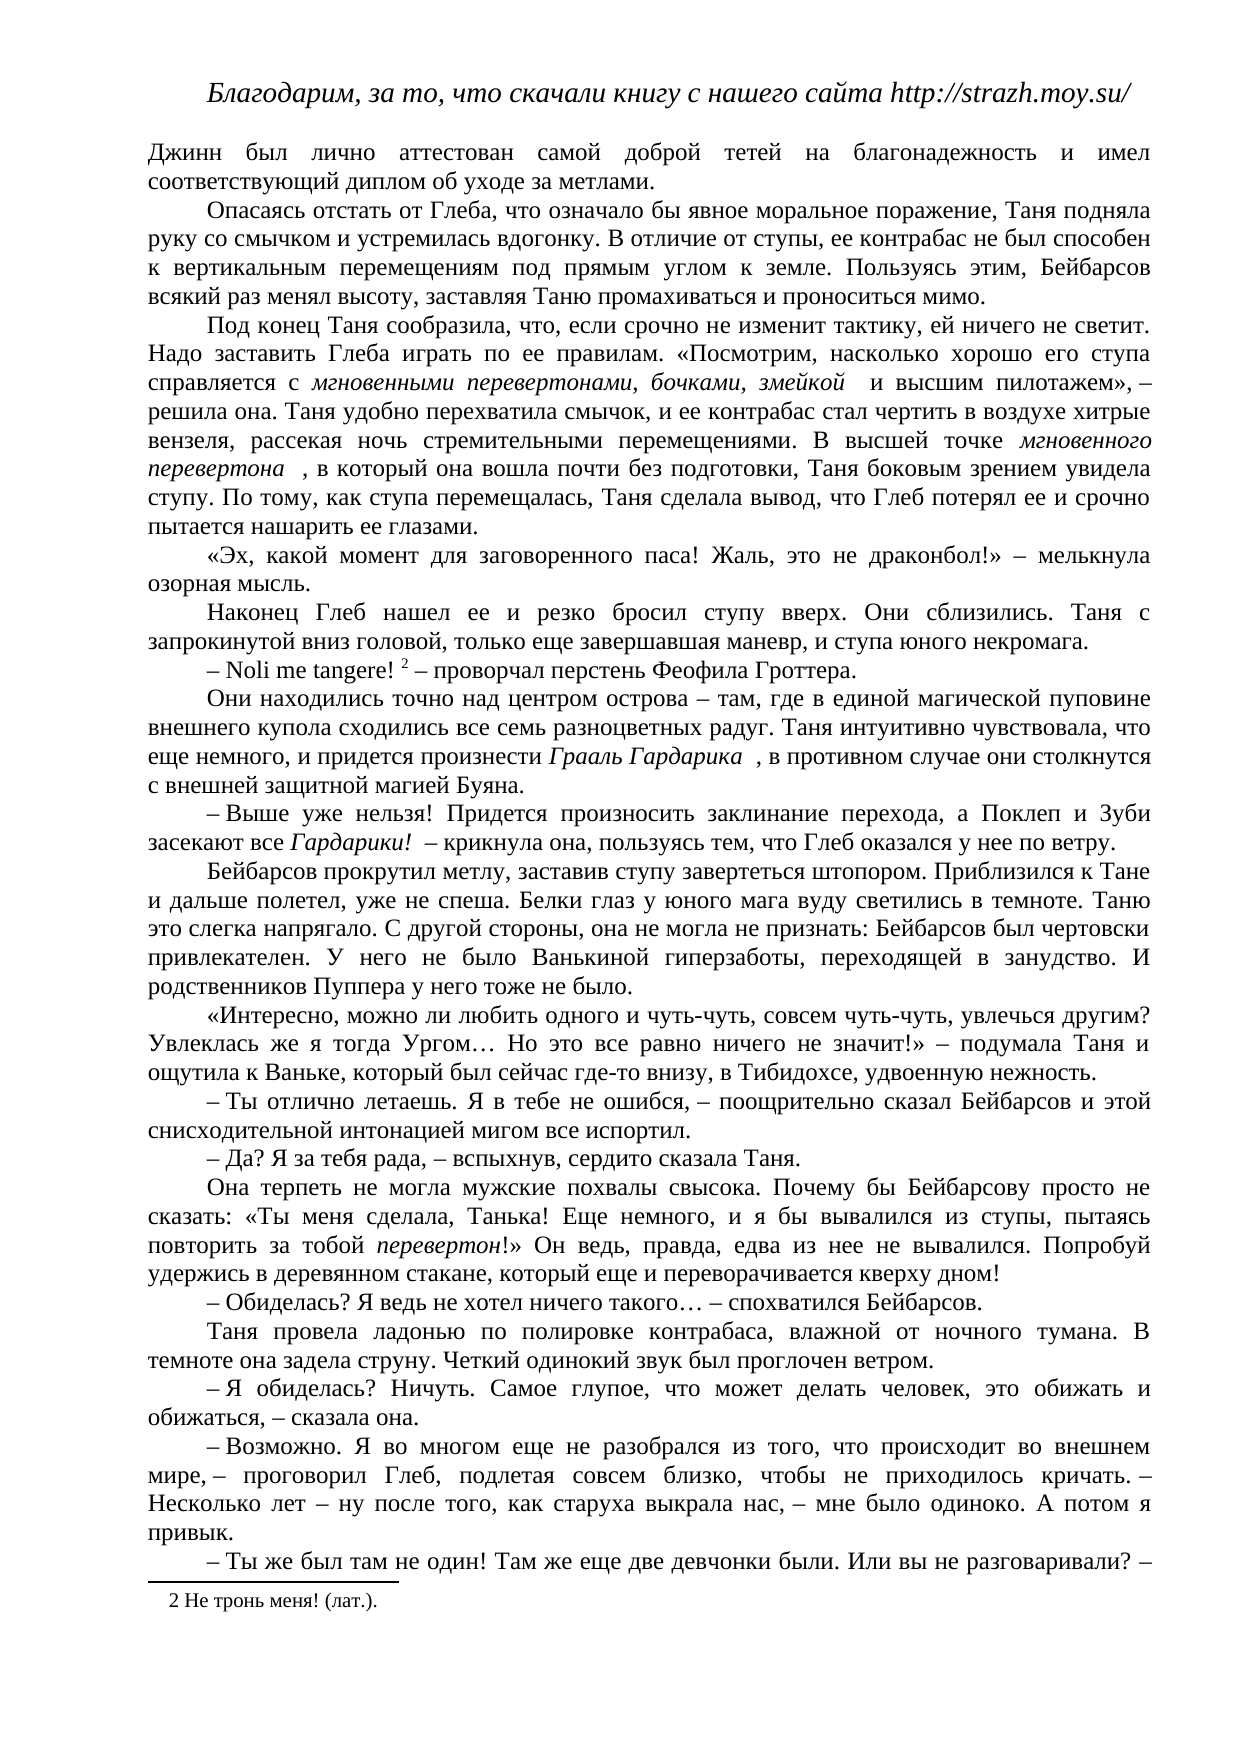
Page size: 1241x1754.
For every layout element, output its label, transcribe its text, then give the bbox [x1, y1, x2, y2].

text Опасаясь отстать от Глеба, что означало бы явное моральное поражение, Таня подняла руку со смычком и устремилась вдогонку. В отличие от ступы, ее контрабас не был способен к вертикальным перемещениям под прямым углом к земле. Пользуясь этим, Бейбарсов всякий раз менял высоту, заставляя Таню промахиваться и проноситься мимо. [148, 195, 1152, 310]
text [148, 1546, 1152, 1575]
text Наконец Глеб нашел ее и резко бросил ступу вверх. Они сблизились. Таня с запрокинутой вниз головой, только еще завершавшая маневр, и ступа юного некромага. [148, 597, 1152, 655]
text Таня провела ладонью по полировке контрабаса, влажной от ночного тумана. В темноте она задела струну. Четкий одинокий звук был проглочен ветром. [148, 1316, 1152, 1373]
text Она терпеть не могла мужские похвалы свысока. Почему бы Бейбарсову просто не сказать: «Ты меня сделала, Танька! Еще немного, и я бы вывалился из ступы, пытаясь повторить за тобой перевертон!» Он ведь, правда, едва из нее не вывалился. Попробуй удержись в деревянном стакане, который еще и переворачивается кверху дном! [148, 1172, 1152, 1287]
text Бейбарсов прокрутил метлу, заставив ступу завертеться штопором. Приблизился к Тане и дальше полетел, уже не спеша. Белки глаз у юного мага вуду светились в темноте. Таню это слегка напрягало. С другой стороны, она не могла не признать: Бейбарсов был чертовски привлекателен. У него не было Ванькиной гиперзаботы, переходящей в занудство. И родственников Пуппера у него тоже не было. [148, 856, 1152, 1000]
text «Эх, какой момент для заговоренного паса! Жаль, это не драконбол!» – мелькнула озорная мысль. [148, 540, 1152, 597]
text Они находились точно над центром острова – там, где в единой магической пуповине внешнего купола сходились все семь разноцветных радуг. Таня интуитивно чувствовала, что еще немного, и придется произнести Грааль Гардарика , в противном случае они столкнутся с внешней защитной магией Буяна. [148, 683, 1152, 798]
text – Выше уже нельзя! Придется произносить заклинание перехода, а Поклеп и Зуби засекают все Гардарики! – крикнула она, пользуясь тем, что Глеб оказался у нее по ветру. [148, 798, 1152, 856]
text – Обиделась? Я ведь не хотел ничего такого… – спохватился Бейбарсов. [148, 1287, 1152, 1316]
text – Noli me tangere! – проворчал перстень Феофила Гроттера. [148, 655, 1152, 683]
text «Интересно, можно ли любить одного и чуть-чуть, совсем чуть-чуть, увлечься другим? Увлеклась же я тогда Ургом… Но это все равно ничего не значит!» – подумала Таня и ощутила к Ваньке, который был сейчас где-то внизу, в Тибидохсе, удвоенную нежность. [148, 1000, 1152, 1086]
text – Возможно. Я во многом еще не разобрался из того, что происходит во внешнем мире, – проговорил Глеб, подлетая совсем близко, чтобы не приходилось кричать. – Несколько лет – ну после того, как старуха выкрала нас, – мне было одиноко. А потом я привык. [148, 1431, 1152, 1546]
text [148, 137, 1152, 195]
text Под конец Таня сообразила, что, если срочно не изменит тактику, ей ничего не светит. Надо заставить Глеба играть по ее правилам. «Посмотрим, насколько хорошо его ступа справляется с мгновенными перевертонами, бочками, змейкой и высшим пилотажем», – решила она. Таня удобно перехватила смычок, и ее контрабас стал чертить в воздухе хитрые вензеля, рассекая ночь стремительными перемещениями. В высшей точке мгновенного перевертона , в который она вошла почти без подготовки, Таня боковым зрением увидела ступу. По тому, как ступа перемещалась, Таня сделала вывод, что Глеб потерял ее и срочно пытается нашарить ее глазами. [148, 310, 1152, 540]
text – Ты отлично летаешь. Я в тебе не ошибся, – поощрительно сказал Бейбарсов и этой снисходительной интонацией мигом все испортил. [148, 1086, 1152, 1143]
text – Я обиделась? Ничуть. Самое глупое, что может делать человек, это обижать и обижаться, – сказала она. [148, 1373, 1152, 1431]
text – Да? Я за тебя рада, – вспыхнув, сердито сказала Таня. [148, 1143, 1152, 1172]
